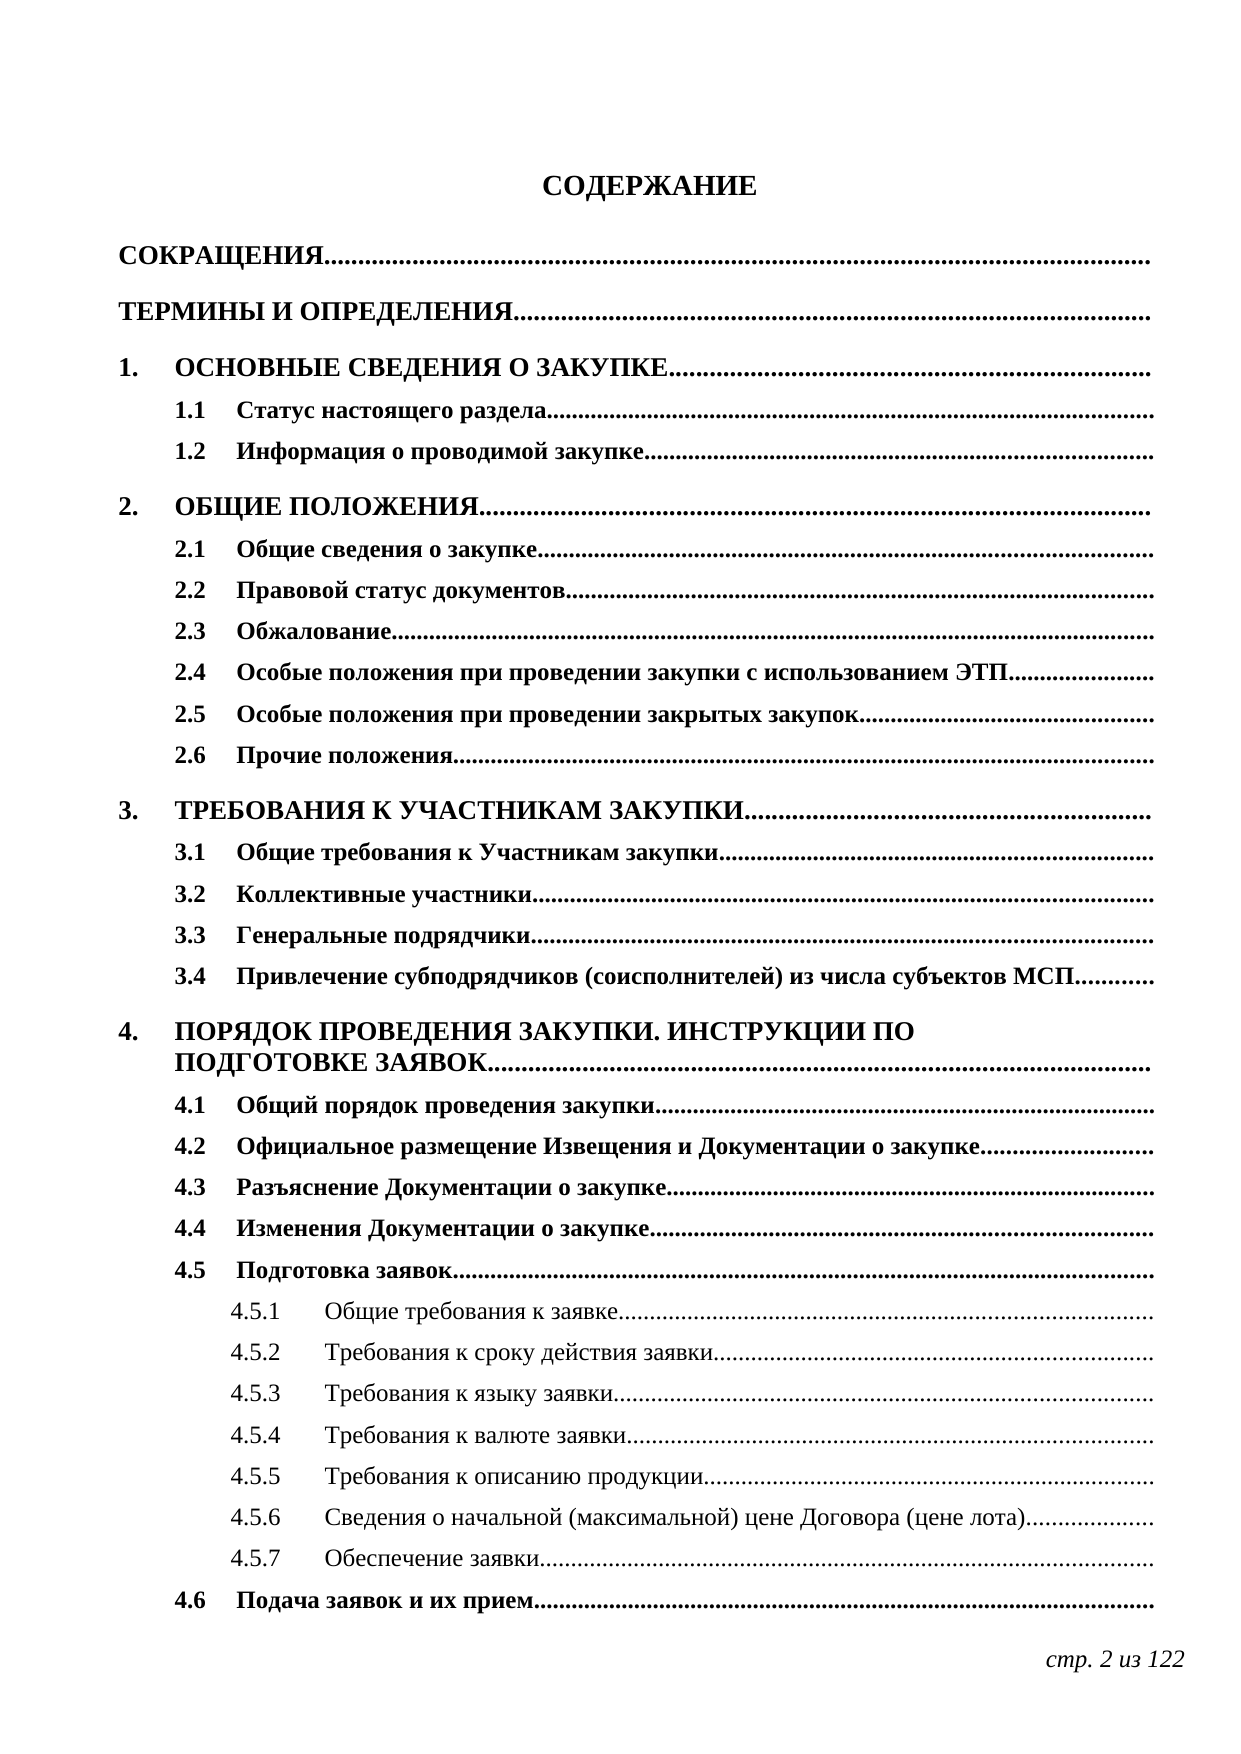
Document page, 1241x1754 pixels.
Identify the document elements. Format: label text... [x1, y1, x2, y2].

text 2.3 Обжалование 22 [174, 616, 1093, 645]
text 2.4 Особые положения при проведении закупки с использованием ЭТП 23 [174, 657, 1093, 686]
text 4.4 Изменения Документации о закупке 33 [174, 1213, 1093, 1242]
text 2.1 Общие сведения о закупке 21 [174, 534, 1093, 562]
text 4. ПОРЯДОК ПРОВЕДЕНИЯ ЗАКУПКИ. ИНСТРУКЦИИ ПО ПОДГОТОВКЕ ЗАЯВОК 31 [118, 1015, 1063, 1077]
text 4.1 Общий порядок проведения закупки 31 [174, 1090, 1093, 1118]
text 4.6 Подача заявок и их прием 38 [174, 1585, 1093, 1613]
text СОДЕРЖАНИЕ [118, 168, 1181, 202]
text 4.5.7 Обеспечение заявки 37 [230, 1543, 1063, 1572]
text 1.1 Статус настоящего раздела 14 [174, 395, 1093, 424]
text 3. ТРЕБОВАНИЯ К УЧАСТНИКАМ ЗАКУПКИ 26 [118, 794, 1063, 825]
text 4.5.1 Общие требования к заявке 33 [230, 1296, 1063, 1325]
text 2. ОБЩИЕ ПОЛОЖЕНИЯ 21 [118, 490, 1063, 521]
text 4.5.3 Требования к языку заявки 36 [230, 1378, 1063, 1407]
text 4.5.5 Требования к описанию продукции 36 [230, 1461, 1063, 1490]
text 3.1 Общие требования к Участникам закупки 26 [174, 837, 1093, 866]
text 4.5 Подготовка заявок 33 [174, 1255, 1093, 1283]
text 1.2 Информация о проводимой закупке 14 [174, 436, 1093, 465]
text 2.6 Прочие положения 24 [174, 740, 1093, 769]
text 3.4 Привлечение субподрядчиков (соисполнителей) из числа субъектов МСП 29 [174, 961, 1093, 990]
text СОКРАЩЕНИЯ 10 [118, 239, 1063, 270]
text 4.5.6 Сведения о начальной (максимальной) цене Договора (цене лота) 37 [230, 1502, 1063, 1531]
text 4.5.4 Требования к валюте заявки 36 [230, 1420, 1063, 1448]
text 4.5.2 Требования к сроку действия заявки 35 [230, 1337, 1063, 1366]
text 2.5 Особые положения при проведении закрытых закупок 23 [174, 699, 1093, 727]
text 2.2 Правовой статус документов 21 [174, 575, 1093, 604]
text ТЕРМИНЫ И ОПРЕДЕЛЕНИЯ 12 [118, 295, 1063, 326]
text 4.2 Официальное размещение Извещения и Документации о закупке 31 [174, 1131, 1093, 1160]
text 3.3 Генеральные подрядчики 28 [174, 920, 1093, 949]
text 4.3 Разъяснение Документации о закупке 32 [174, 1172, 1093, 1201]
text 1. ОСНОВНЫЕ СВЕДЕНИЯ О ЗАКУПКЕ 14 [118, 351, 1063, 383]
text 3.2 Коллективные участники 26 [174, 879, 1093, 907]
